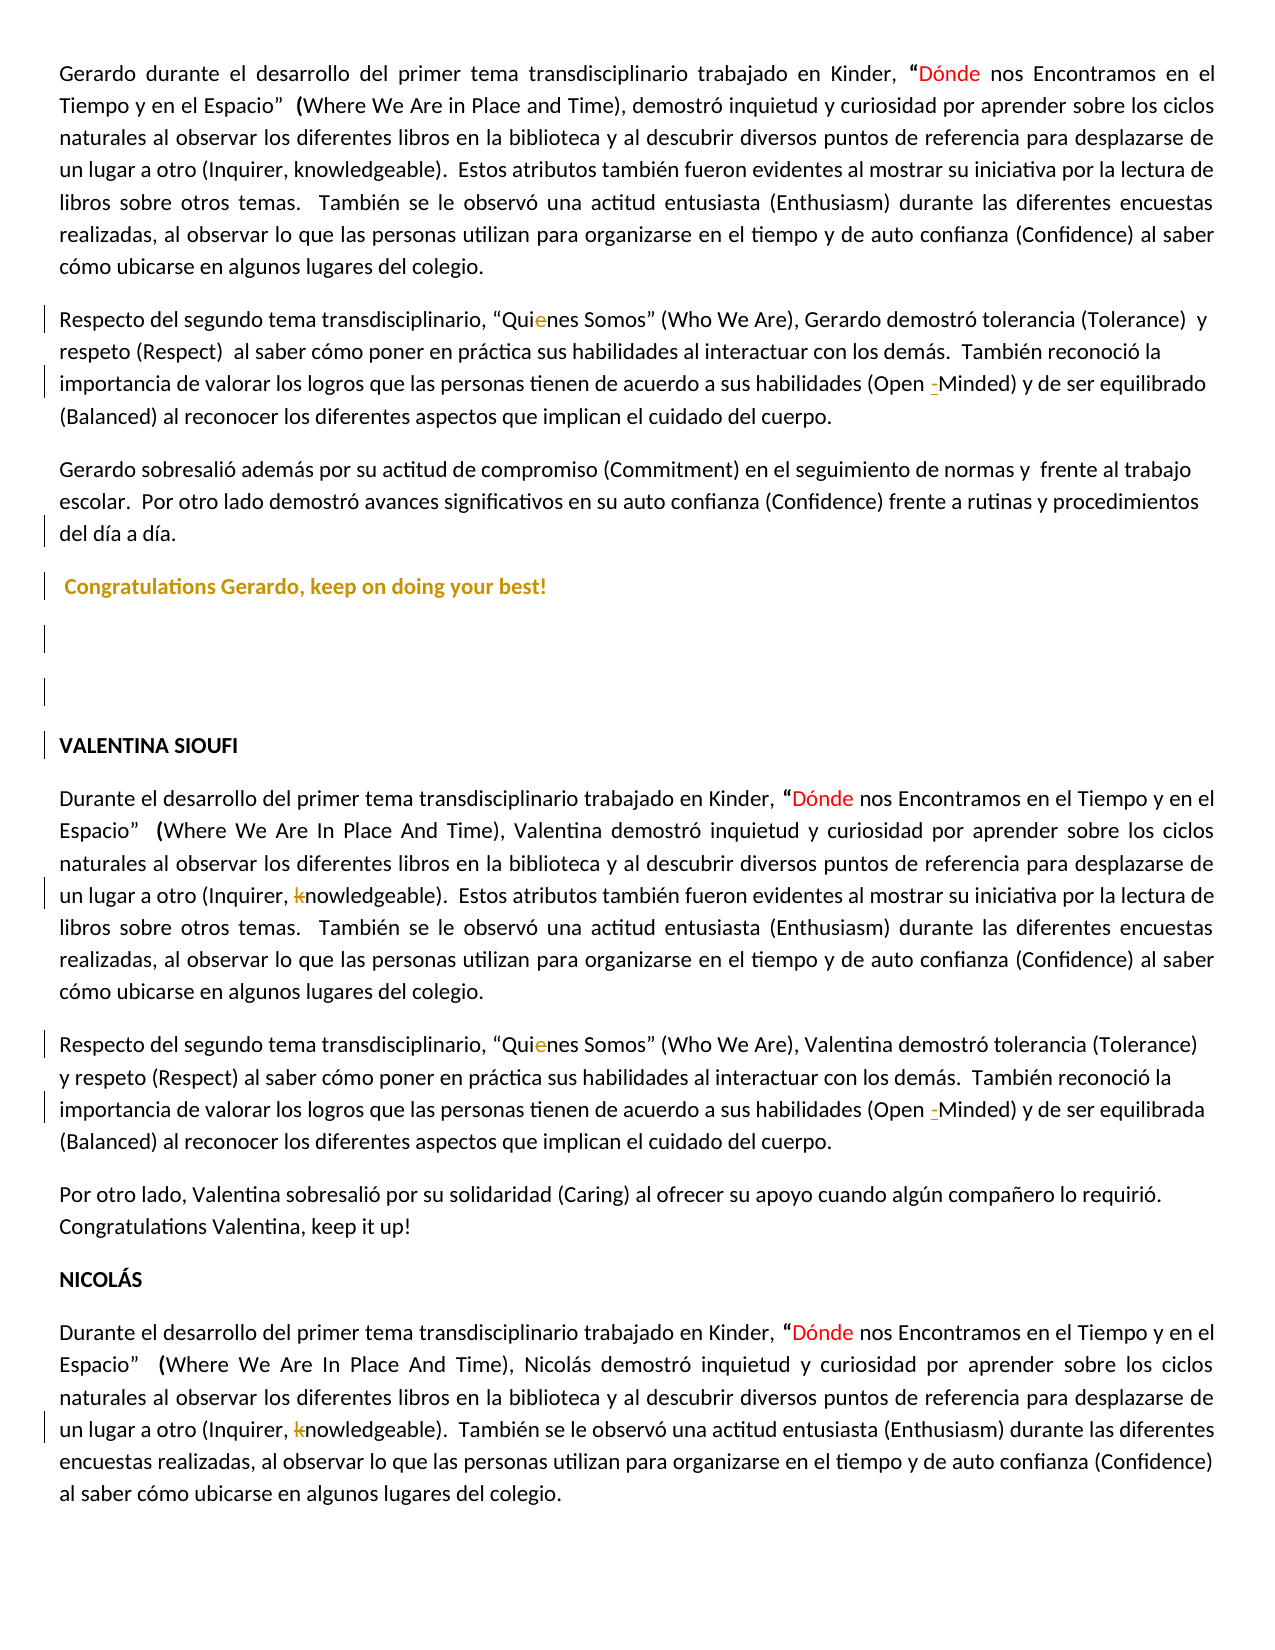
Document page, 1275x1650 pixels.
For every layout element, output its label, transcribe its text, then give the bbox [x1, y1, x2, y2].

text Respecto del segundo tema transdisciplinario, “Quines Somos” (Who We Are), Valentina demostró tolerancia (Tolerance) y respeto (Respect) al saber cómo poner en práctica sus habilidades al interactuar con los demás. También reconoció la importancia de valorar los logros que las personas tienen de acuerdo a sus habilidades (Open Minded) y de ser equilibrada (Balanced) al reconocer los diferentes aspectos que implican el cuidado del cuerpo. [59, 1030, 1216, 1155]
text Durante el desarrollo del primer tema transdisciplinario trabajado en Kinder, “Dónde nos Encontramos en el Tiempo y en el Espacio” (Where We Are In Place And Time), Nicolás demostró inquietud y curiosidad por aprender sobre los ciclos naturales al observar los diferentes libros en la biblioteca y al descubrir diversos puntos de referencia para desplazarse de un lugar a otro (Inquirer, nowledgeable). También se le observó una actitud entusiasta (Enthusiasm) durante las diferentes encuestas realizadas, al observar lo que las personas utilizan para organizarse en el tiempo y de auto confianza (Confidence) al saber cómo ubicarse en algunos lugares del colegio. [59, 1318, 1216, 1507]
text NICOLÁS [59, 1265, 1216, 1293]
text Gerardo sobresalió además por su actitud de compromiso (Commitment) en el seguimiento de normas y frente al trabajo escolar. Por otro lado demostró avances significativos en su auto confianza (Confidence) frente a rutinas y procedimientos del día a día. [59, 455, 1216, 547]
text VALENTINA SIOUFI [59, 731, 1216, 759]
text Por otro lado, Valentina sobresalió por su solidaridad (Caring) al ofrecer su apoyo cuando algún compañero lo requirió. Congratulations Valentina, keep it up! [59, 1180, 1216, 1240]
text Congratulations Gerardo, keep on doing your best! [59, 572, 1216, 600]
text Respecto del segundo tema transdisciplinario, “Quines Somos” (Who We Are), Gerardo demostró tolerancia (Tolerance) y respeto (Respect) al saber cómo poner en práctica sus habilidades al interactuar con los demás. También reconoció la importancia de valorar los logros que las personas tienen de acuerdo a sus habilidades (Open Minded) y de ser equilibrado (Balanced) al reconocer los diferentes aspectos que implican el cuidado del cuerpo. [59, 305, 1216, 430]
text Durante el desarrollo del primer tema transdisciplinario trabajado en Kinder, “Dónde nos Encontramos en el Tiempo y en el Espacio” (Where We Are In Place And Time), Valentina demostró inquietud y curiosidad por aprender sobre los ciclos naturales al observar los diferentes libros en la biblioteca y al descubrir diversos puntos de referencia para desplazarse de un lugar a otro (Inquirer, nowledgeable). Estos atributos también fueron evidentes al mostrar su iniciativa por la lectura de libros sobre otros temas. También se le observó una actitud entusiasta (Enthusiasm) durante las diferentes encuestas realizadas, al observar lo que las personas utilizan para organizarse en el tiempo y de auto confianza (Confidence) al saber cómo ubicarse en algunos lugares del colegio. [59, 784, 1216, 1005]
text Gerardo durante el desarrollo del primer tema transdisciplinario trabajado en Kinder, “Dónde nos Encontramos en el Tiempo y en el Espacio” (Where We Are in Place and Time), demostró inquietud y curiosidad por aprender sobre los ciclos naturales al observar los diferentes libros en la biblioteca y al descubrir diversos puntos de referencia para desplazarse de un lugar a otro (Inquirer, knowledgeable). Estos atributos también fueron evidentes al mostrar su iniciativa por la lectura de libros sobre otros temas. También se le observó una actitud entusiasta (Enthusiasm) durante las diferentes encuestas realizadas, al observar lo que las personas utilizan para organizarse en el tiempo y de auto confianza (Confidence) al saber cómo ubicarse en algunos lugares del colegio. [59, 59, 1216, 280]
